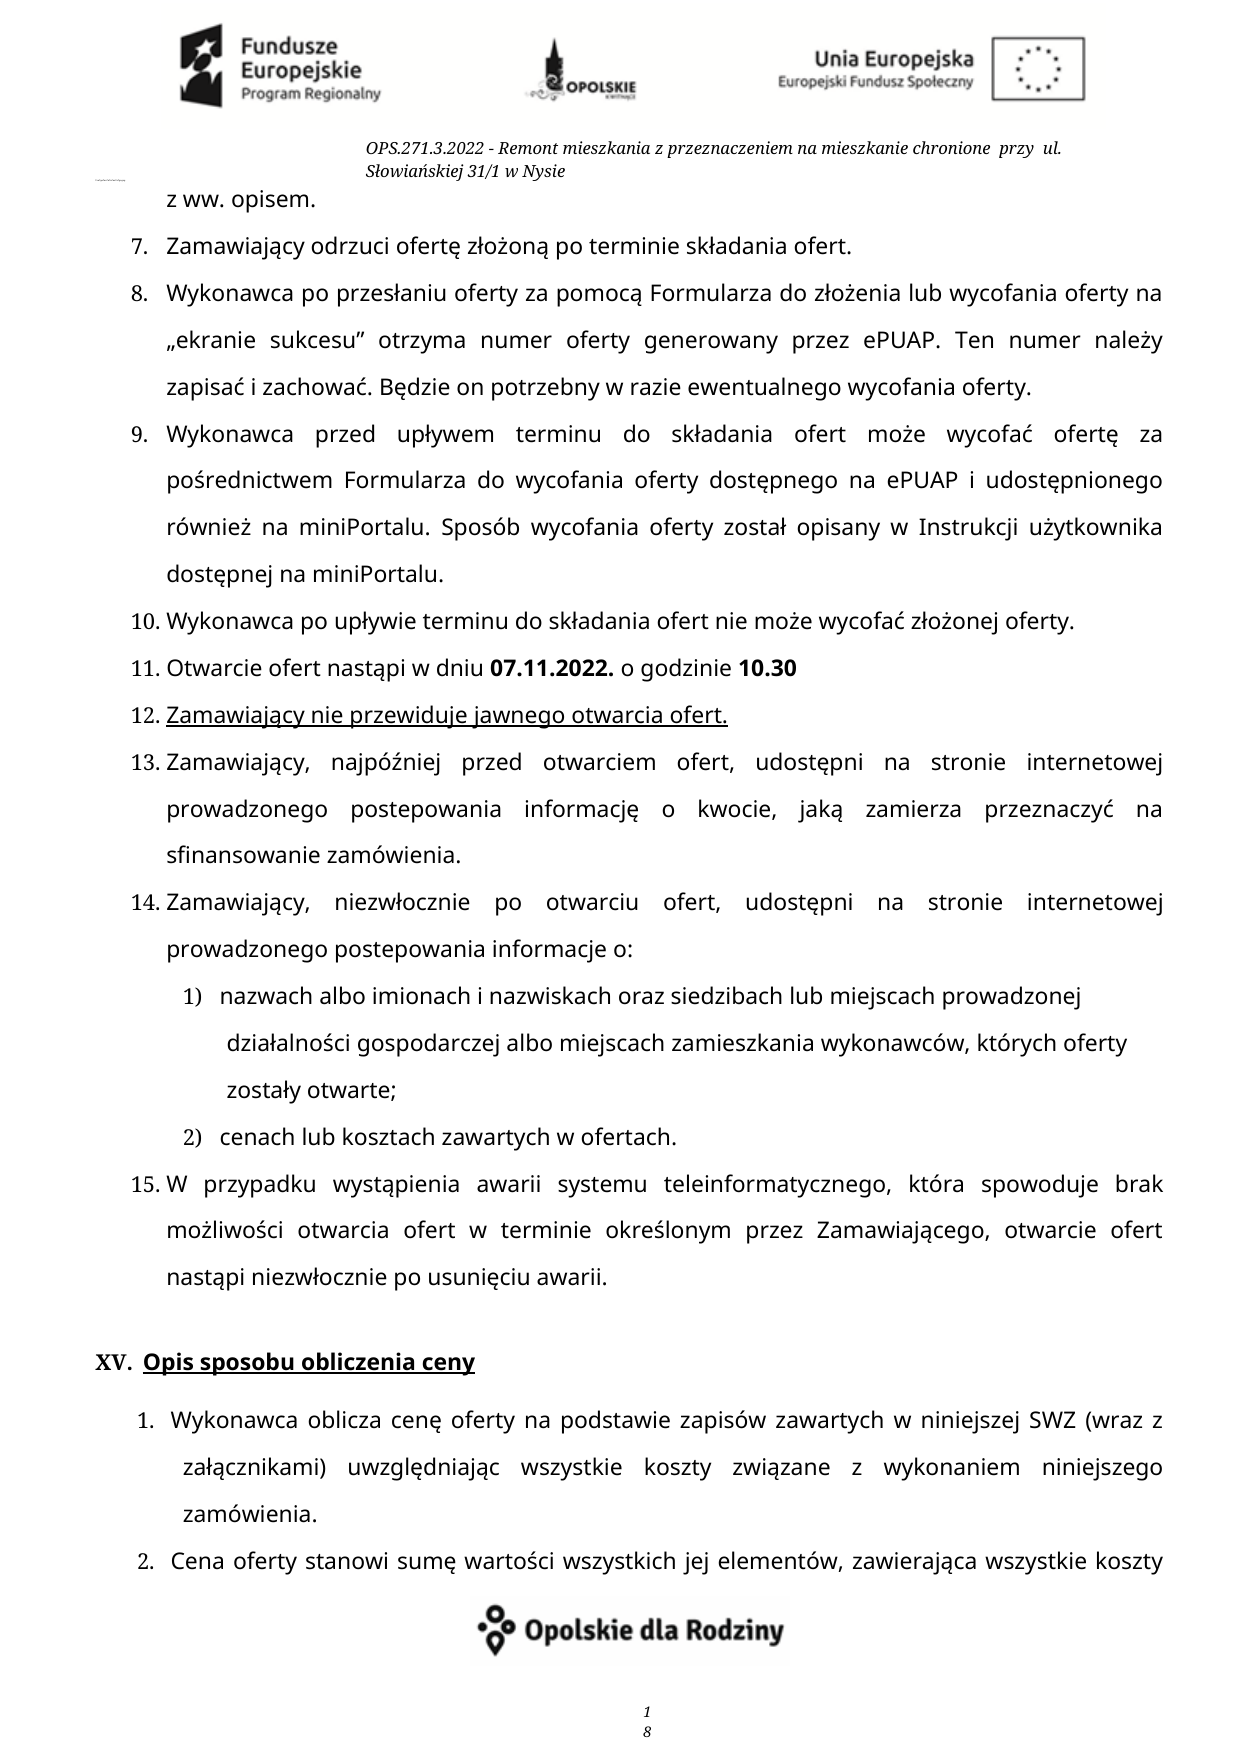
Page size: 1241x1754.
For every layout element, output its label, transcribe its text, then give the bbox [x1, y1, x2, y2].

list Zamawiający nie przewiduje jawnego otwarcia ofert. [131, 699, 1164, 730]
picture [469, 1596, 790, 1666]
list Wykonawca oblicza cenę oferty na podstawie zapisów zawartych w niniejszej SWZ (wraz z załącznikami) uwzględniając wszystkie koszty związane z wykonaniem niniejszego zamówienia. [137, 1404, 1164, 1529]
list W przypadku wystąpienia awarii systemu teleinformatycznego, która spowoduje brak możliwości otwarcia ofert w terminie określonym przez Zamawiającego, otwarcie ofert nastąpi niezwłocznie po usunięciu awarii. [131, 1167, 1164, 1292]
list Wykonawca przed upływem terminu do składania ofert może wycofać ofertę za pośrednictwem Formularza do wycofania oferty dostępnego na ePUAP i udostępnionego również na miniPortalu. Sposób wycofania oferty został opisany w Instrukcji użytkownika dostępnej na miniPortalu. [131, 417, 1164, 589]
list Zamawiający, najpóźniej przed otwarciem ofert, udostępni na stronie internetowej prowadzonego postepowania informację o kwocie, jaką zamierza przeznaczyć na sfinansowanie zamówienia. [131, 746, 1164, 871]
picture [160, 3, 1106, 129]
list cenach lub kosztach zawartych w ofertach. [183, 1121, 1164, 1152]
list Zamawiający, niezwłocznie po otwarciu ofert, udostępni na stronie internetowej prowadzonego postepowania informacje o: [131, 886, 1164, 964]
list Zamawiający nie ponosi odpowiedzialności za niewpłynięcie oferty w terminie lub niezgodnie z ww. opisem. [131, 183, 1164, 214]
list Wykonawca po przesłaniu oferty za pomocą Formularza do złożenia lub wycofania oferty na „ekranie sukcesu” otrzyma numer oferty generowany przez ePUAP. Ten numer należy zapisać i zachować. Będzie on potrzebny w razie ewentualnego wycofania oferty. [131, 277, 1164, 402]
list nazwach albo imionach i nazwiskach oraz siedzibach lub miejscach prowadzonej działalności gospodarczej albo miejscach zamieszkania wykonawców, których oferty zostały otwarte; [183, 980, 1164, 1105]
list Opis sposobu obliczenia ceny [95, 1346, 1164, 1377]
list Otwarcie ofert nastąpi w dniu 07.11.2022. o godzinie 10.30 [131, 652, 1164, 683]
list Zamawiający odrzuci ofertę złożoną po terminie składania ofert. [131, 230, 1164, 261]
list Wykonawca po upływie terminu do składania ofert nie może wycofać złożonej oferty. [131, 605, 1164, 636]
